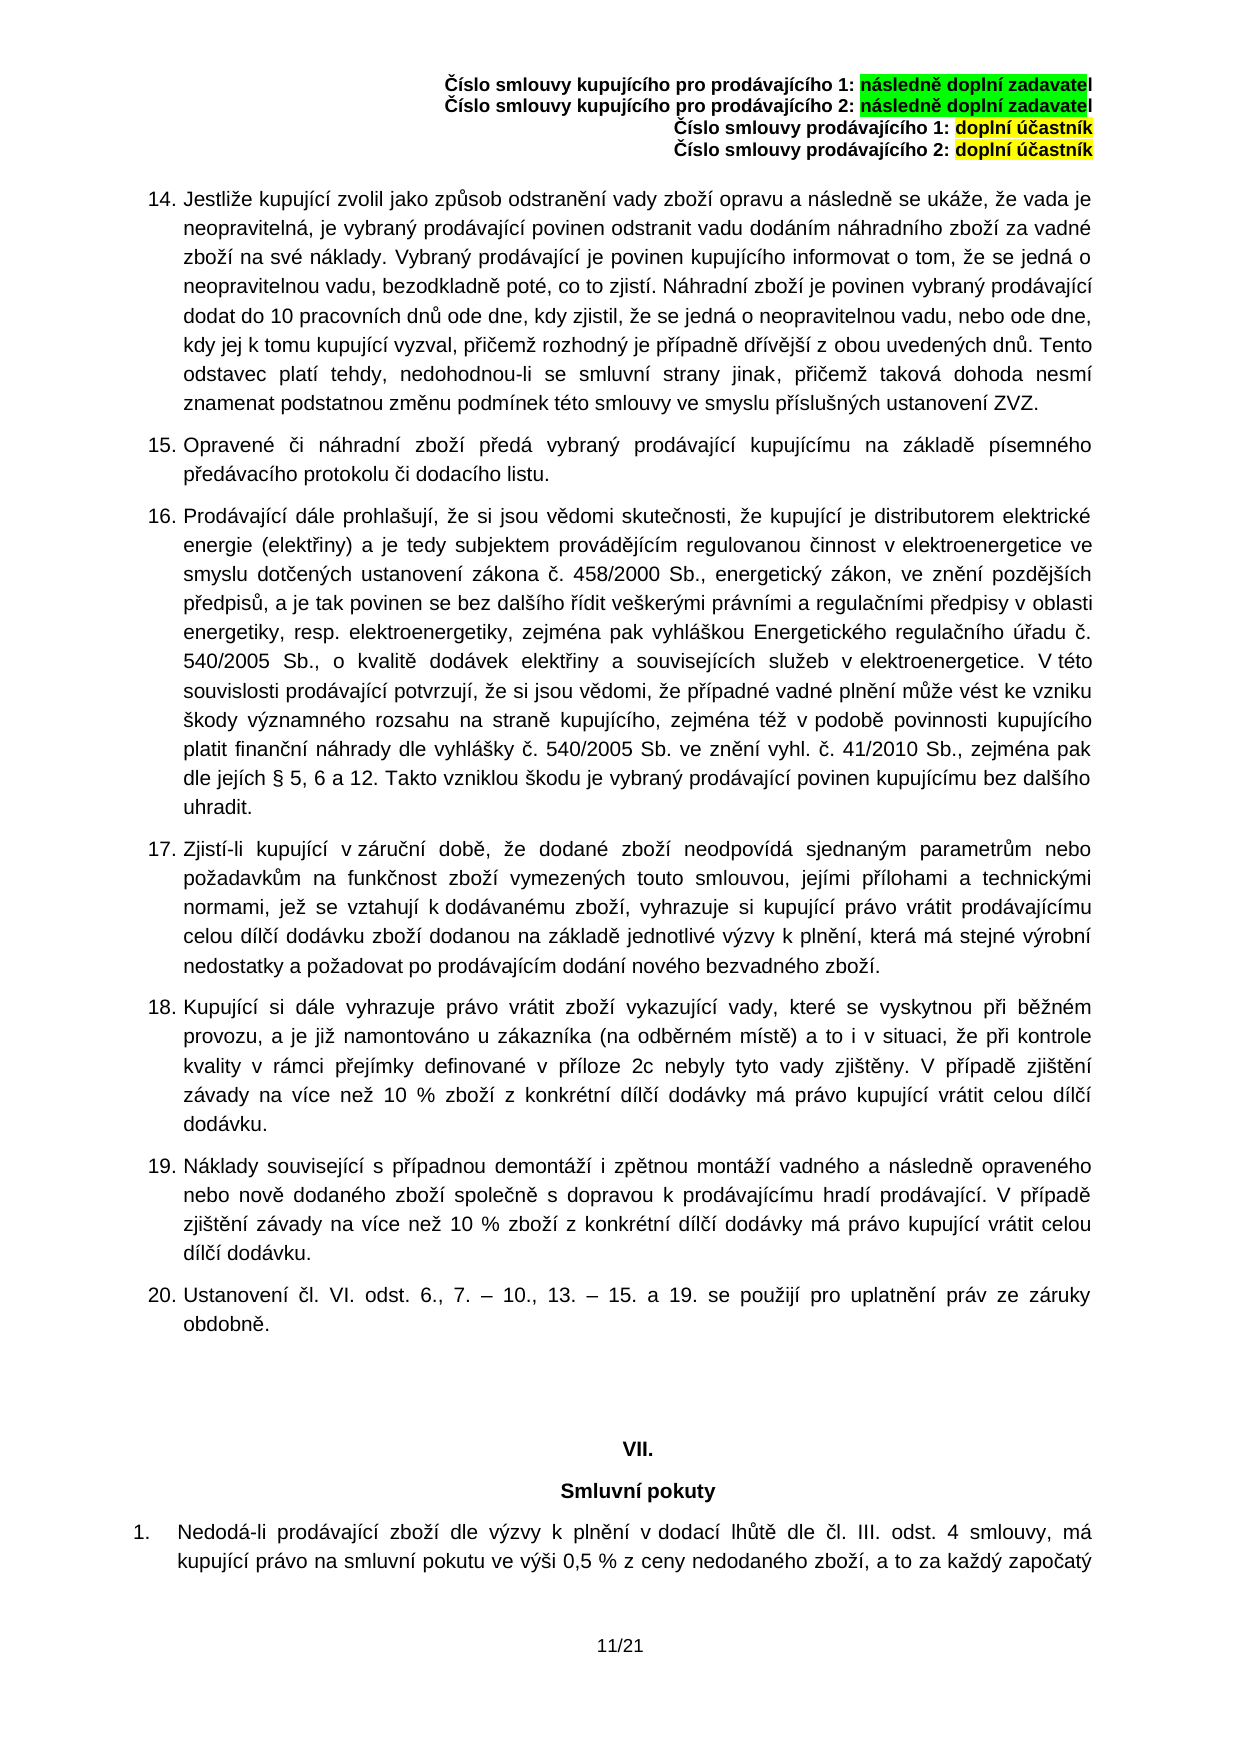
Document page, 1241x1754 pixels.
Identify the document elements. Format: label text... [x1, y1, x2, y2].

list Kupující si dále vyhrazuje právo vrátit zboží vykazující vady, které se vyskytnou při běžném provozu, a je již namontováno u zákazníka (na odběrném místě) a to i v situaci, že při kontrole kvality v rámci přejímky definované v příloze 2c nebyly tyto vady zjištěny. V případě zjištění závady na více než 10 % zboží z konkrétní dílčí dodávky má právo kupující vrátit celou dílčí dodávku. [148, 990, 1093, 1136]
text Smluvní pokuty [183, 1473, 1093, 1502]
list Opravené či náhradní zboží předá vybraný prodávající kupujícímu na základě písemného předávacího protokolu či dodacího listu. [148, 427, 1093, 486]
list Ustanovení čl. VI. odst. 6., 7. – 10., 13. – 15. a 19. se použijí pro uplatnění práv ze záruky obdobně. [148, 1277, 1093, 1336]
list Jestliže kupující zvolil jako způsob odstranění vady zboží opravu a následně se ukáže, že vada je neopravitelná, je vybraný prodávající povinen odstranit vadu dodáním náhradního zboží za vadné zboží na své náklady. Vybraný prodávající je povinen kupujícího informovat o tom, že se jedná o neopravitelnou vadu, bezodkladně poté, co to zjistí. Náhradní zboží je povinen vybraný prodávající dodat do 10 pracovních dnů ode dne, kdy zjistil, že se jedná o neopravitelnou vadu, nebo ode dne, kdy jej k tomu kupující vyzval, přičemž rozhodný je případně dřívější z obou uvedených dnů. Tento odstavec platí tehdy, nedohodnou-li se smluvní strany jinak, přičemž taková dohoda nesmí znamenat podstatnou změnu podmínek této smlouvy ve smyslu příslušných ustanovení ZVZ. [148, 182, 1093, 415]
list Zjistí-li kupující v záruční době, že dodané zboží neodpovídá sjednaným parametrům nebo požadavkům na funkčnost zboží vymezených touto smlouvou, jejími přílohami a technickými normami, jež se vztahují k dodávanému zboží, vyhrazuje si kupující právo vrátit prodávajícímu celou dílčí dodávku zboží dodanou na základě jednotlivé výzvy k plnění, která má stejné výrobní nedostatky a požadovat po prodávajícím dodání nového bezvadného zboží. [148, 832, 1093, 977]
list Náklady související s případnou demontáží i zpětnou montáží vadného a následně opraveného nebo nově dodaného zboží společně s dopravou k prodávajícímu hradí prodávající. V případě zjištění závady na více než 10 % zboží z konkrétní dílčí dodávky má právo kupující vrátit celou dílčí dodávku. [148, 1148, 1093, 1265]
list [133, 1515, 1093, 1573]
text VII. [183, 1432, 1093, 1461]
list Prodávající dále prohlašují, že si jsou vědomi skutečnosti, že kupující je distributorem elektrické energie (elektřiny) a je tedy subjektem provádějícím regulovanou činnost v elektroenergetice ve smyslu dotčených ustanovení zákona č. 458/2000 Sb., energetický zákon, ve znění pozdějších předpisů, a je tak povinen se bez dalšího řídit veškerými právními a regulačními předpisy v oblasti energetiky, resp. elektroenergetiky, zejména pak vyhláškou Energetického regulačního úřadu č. 540/2005 Sb., o kvalitě dodávek elektřiny a souvisejících služeb v elektroenergetice. V této souvislosti prodávající potvrzují, že si jsou vědomi, že případné vadné plnění může vést ke vzniku škody významného rozsahu na straně kupujícího, zejména též v podobě povinnosti kupujícího platit finanční náhrady dle vyhlášky č. 540/2005 Sb. ve znění vyhl. č. 41/2010 Sb., zejména pak dle jejích § 5, 6 a 12. Takto vzniklou škodu je vybraný prodávající povinen kupujícímu bez dalšího uhradit. [148, 498, 1093, 819]
